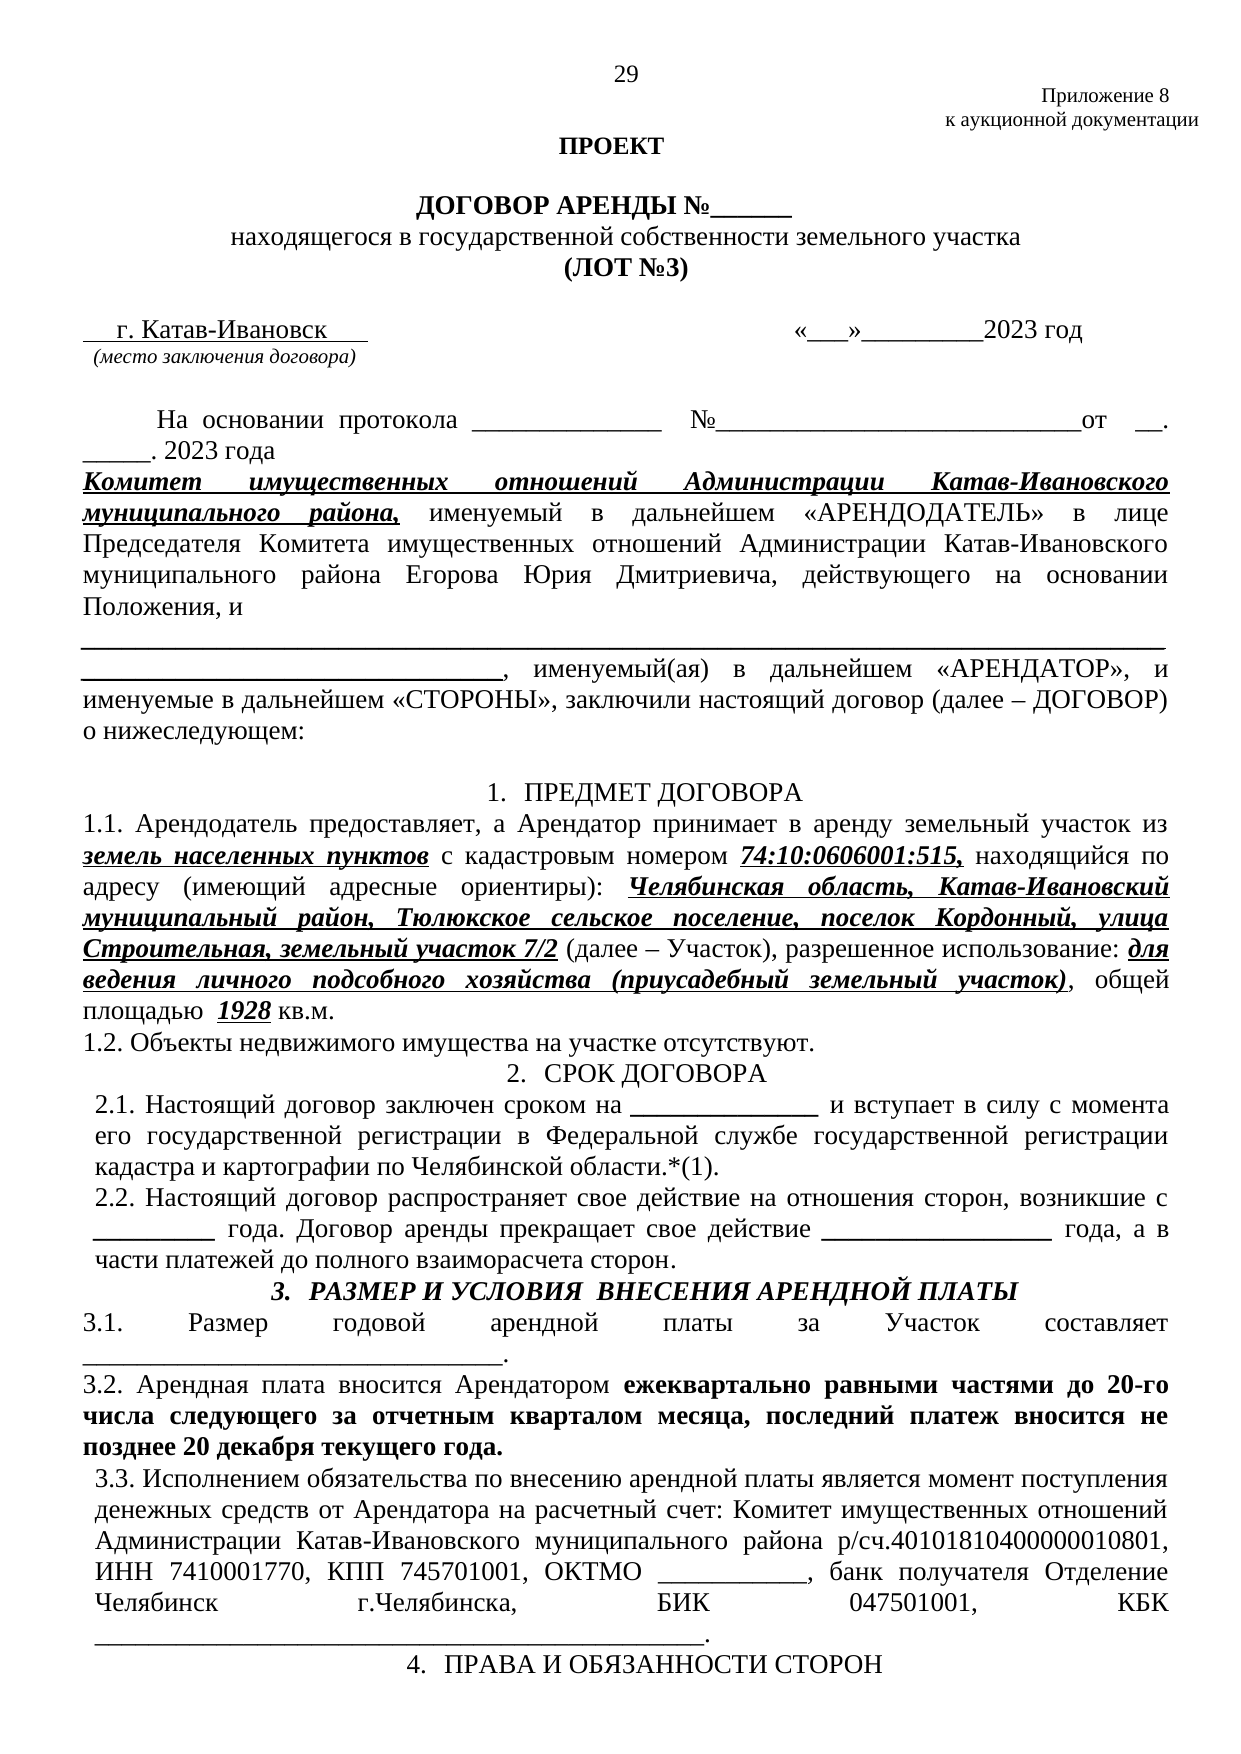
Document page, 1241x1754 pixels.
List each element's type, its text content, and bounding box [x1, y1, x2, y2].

text (место заключения договора) [83, 344, 1169, 368]
text Приложение 8 [688, 83, 1169, 107]
text 1.2. Объекты недвижимого имущества на участке отсутствуют. [83, 1026, 1169, 1057]
text находящегося в государственной собственности земельного участка [83, 220, 1169, 251]
text 2.1. Настоящий договор заключен сроком на ______________ и вступает в силу с момента его государственной регистрации в Федеральной службе государственной регистрации кадастра и картографии по Челябинской области.*(1). [94, 1088, 1169, 1181]
list ПРЕДМЕТ ДОГОВОРА [120, 776, 1169, 808]
text ПРОЕКТ [24, 131, 1199, 160]
text 3.2. Арендная плата вносится Арендатором ежеквартально равными частями до 20-го числа следующего за отчетным кварталом месяца, последний платеж вносится не позднее 20 декабря текущего года. [83, 1368, 1169, 1462]
list ПРАВА И ОБЯЗАННОСТИ СТОРОН [120, 1648, 1169, 1680]
title ДОГОВОР АРЕНДЫ №______ [38, 189, 1169, 220]
subtitle РАЗМЕР И УСЛОВИЯ ВНЕСЕНИЯ АРЕНДНОЙ ПЛАТЫ [120, 1275, 1169, 1306]
text 1.1. Арендодатель предоставляет, а Арендатор принимает в аренду земельный участок из земель населенных пунктов с кадастровым номером 74:10:0606001:515, находящийся по адресу (имеющий адресные ориентиры): Челябинская область, Катав-Ивановский муниципальный район, Тюлюкское сельское поселение, поселок Кордонный, улица Строительная, земельный участок 7/2 (далее – Участок), разрешенное использование: для ведения личного подсобного хозяйства (приусадебный земельный участок), общей площадью 1928 кв.м. [83, 808, 1169, 928]
text (ЛОТ №3) [83, 251, 1169, 282]
text к аукционной документации [24, 107, 1199, 131]
text 3.3. Исполнением обязательства по внесению арендной платы является момент поступления денежных средств от Арендатора на расчетный счет: Комитет имущественных отношений Администрации Катав-Ивановского муниципального района р/сч.40101810400000010801, ИНН 7410001770, КПП 745701001, ОКТМО ___________, банк получателя Отделение Челябинск г.Челябинска, БИК 047501001, КБК _____________________________________________. [94, 1462, 1169, 1648]
list СРОК ДОГОВОРА [120, 1057, 1153, 1088]
text Комитет имущественных отношений Администрации Катав-Ивановского муниципального района, именуемый в дальнейшем «АРЕНДОДАТЕЛЬ» в лице Председателя Комитета имущественных отношений Администрации Катав-Ивановского муниципального района Егорова Юрия Дмитриевича, действующего на основании Положения, и [83, 465, 1169, 492]
text На основании протокола ______________ №___________________________от __. _____. 2023 года [83, 403, 1169, 465]
text 3.1. Размер годовой арендной платы за Участок составляет _______________________________. [83, 1306, 1169, 1368]
text 1.1. Арендодатель предоставляет, а Арендатор принимает в аренду земельный участок из земель населенных пунктов с кадастровым номером 74:10:0606001:515, находящийся по адресу (имеющий адресные ориентиры): Челябинская область, Катав-Ивановский муниципальный район, Тюлюкское сельское поселение, поселок Кордонный, улица Строительная, земельный участок 7/2 (далее – Участок), разрешенное использование: для ведения личного подсобного хозяйства (приусадебный земельный участок), общей площадью 1928 кв.м. [83, 930, 1169, 1026]
text 2.2. Настоящий договор распространяет свое действие на отношения сторон, возникшие с _________ года. Договор аренды прекращает свое действие _________________ года, а в части платежей до полного взаиморасчета сторон. [94, 1181, 1169, 1275]
text г. Катав-Ивановск «___»_________2023 год [83, 313, 1169, 344]
text _______________________________________________________________________________________________________________, именуемый(ая) в дальнейшем «АРЕНДАТОР», и именуемые в дальнейшем «СТОРОНЫ», заключили настоящий договор (далее – ДОГОВОР) о нижеследующем: [83, 621, 1169, 745]
text Комитет имущественных отношений Администрации Катав-Ивановского муниципального района, именуемый в дальнейшем «АРЕНДОДАТЕЛЬ» в лице Председателя Комитета имущественных отношений Администрации Катав-Ивановского муниципального района Егорова Юрия Дмитриевича, действующего на основании Положения, и [83, 494, 1169, 621]
